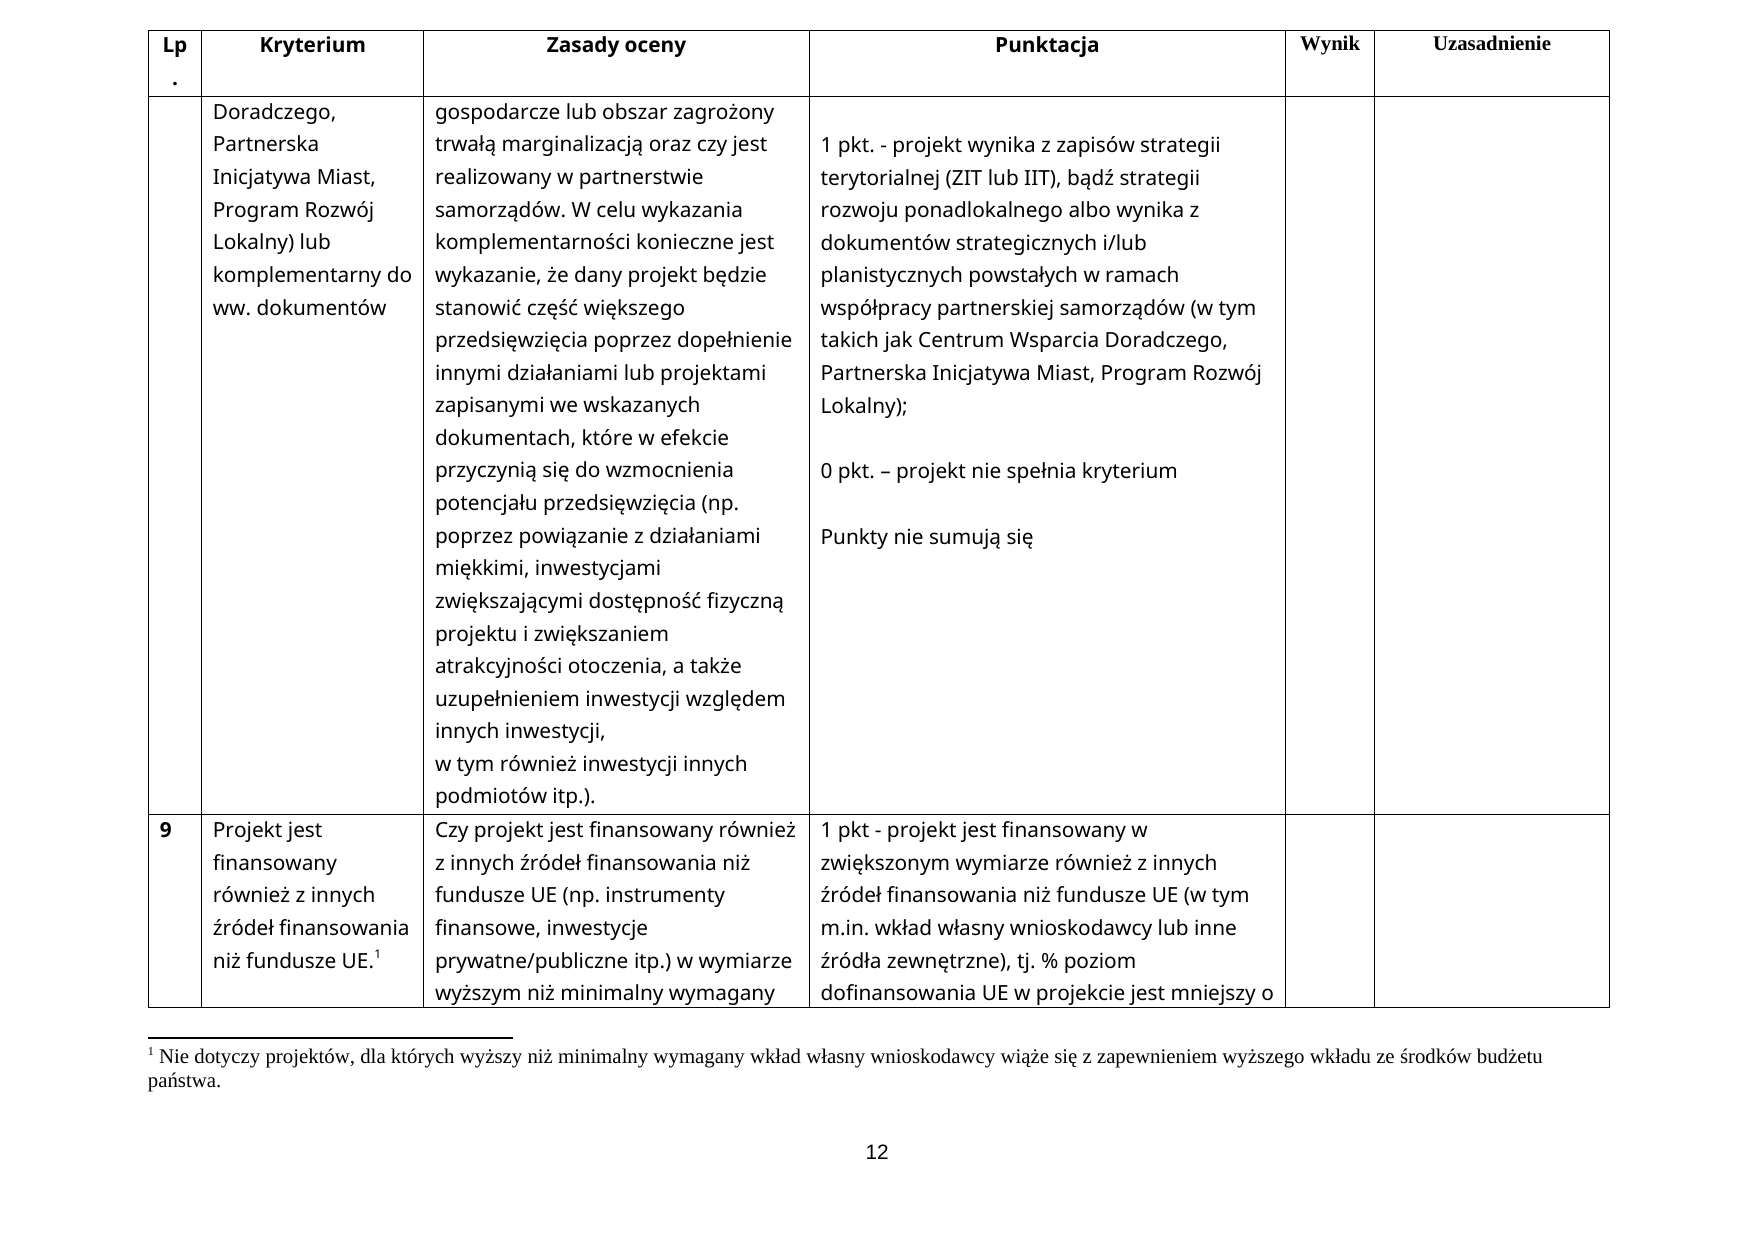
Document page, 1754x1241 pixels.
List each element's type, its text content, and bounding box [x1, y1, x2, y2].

table_header Zasady oceny [424, 31, 809, 96]
table_cell [1286, 97, 1374, 814]
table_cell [810, 97, 1285, 814]
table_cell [202, 815, 423, 1007]
table_cell [1286, 815, 1374, 1007]
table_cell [202, 97, 423, 814]
table_header Uzasadnienie [1375, 31, 1609, 96]
table_cell 9 [149, 815, 201, 1007]
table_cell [810, 815, 1285, 1007]
table_header Lp. [149, 31, 201, 96]
table_header Kryterium [202, 31, 423, 96]
table_header Wynik [1286, 31, 1374, 96]
table_cell 8 [149, 97, 201, 814]
table_cell [1375, 97, 1609, 814]
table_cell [424, 815, 809, 1007]
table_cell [424, 97, 809, 814]
table_header Punktacja [810, 31, 1285, 96]
table_cell [1375, 815, 1609, 1007]
